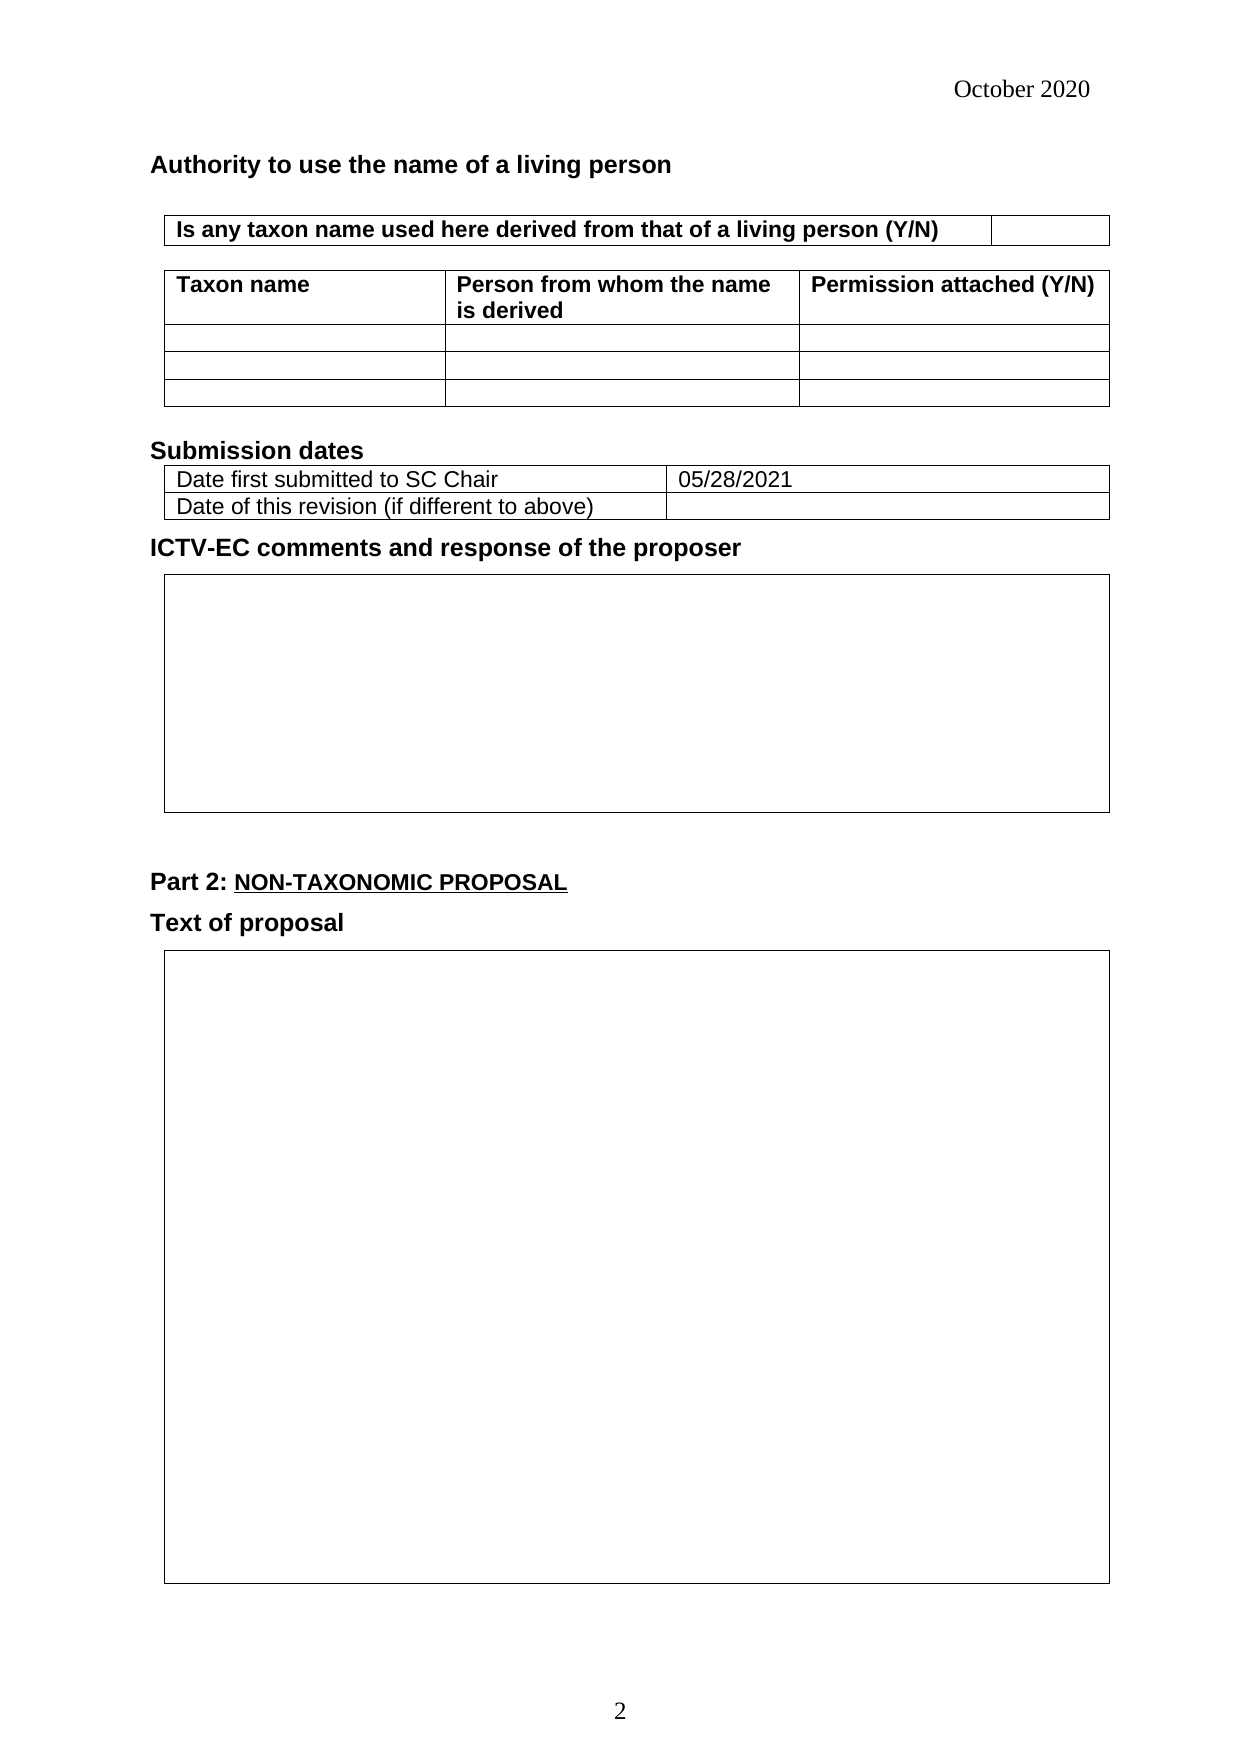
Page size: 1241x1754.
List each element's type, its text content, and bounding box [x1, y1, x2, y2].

table_header [992, 216, 1109, 245]
table_cell [800, 325, 1109, 351]
table_cell [446, 380, 799, 406]
table_cell [446, 325, 799, 351]
text Submission dates [150, 436, 1090, 464]
table_header Taxon name [165, 271, 445, 324]
table_cell [667, 493, 1109, 519]
text Text of proposal [150, 908, 1090, 937]
table_header Person from whom the name is derived [446, 271, 799, 324]
table_header [165, 575, 1109, 812]
table_cell [446, 352, 799, 378]
table_cell Date of this revision (if different to above) [165, 493, 666, 519]
text Part 2: NON-TAXONOMIC PROPOSAL [150, 867, 1090, 896]
table_cell [800, 352, 1109, 378]
text Authority to use the name of a living person [150, 150, 1090, 179]
table_header Is any taxon name used here derived from that of a living person (Y/N) [165, 216, 991, 245]
table_header Permission attached (Y/N) [800, 271, 1109, 324]
table_cell [165, 380, 445, 406]
table_header [165, 951, 1109, 1583]
table_cell [165, 325, 445, 351]
table_cell [800, 380, 1109, 406]
table_cell [165, 352, 445, 378]
text ICTV-EC comments and response of the proposer [150, 533, 1090, 562]
table_header 05/28/2021 [667, 466, 1109, 492]
table_header Date first submitted to SC Chair [165, 466, 666, 492]
